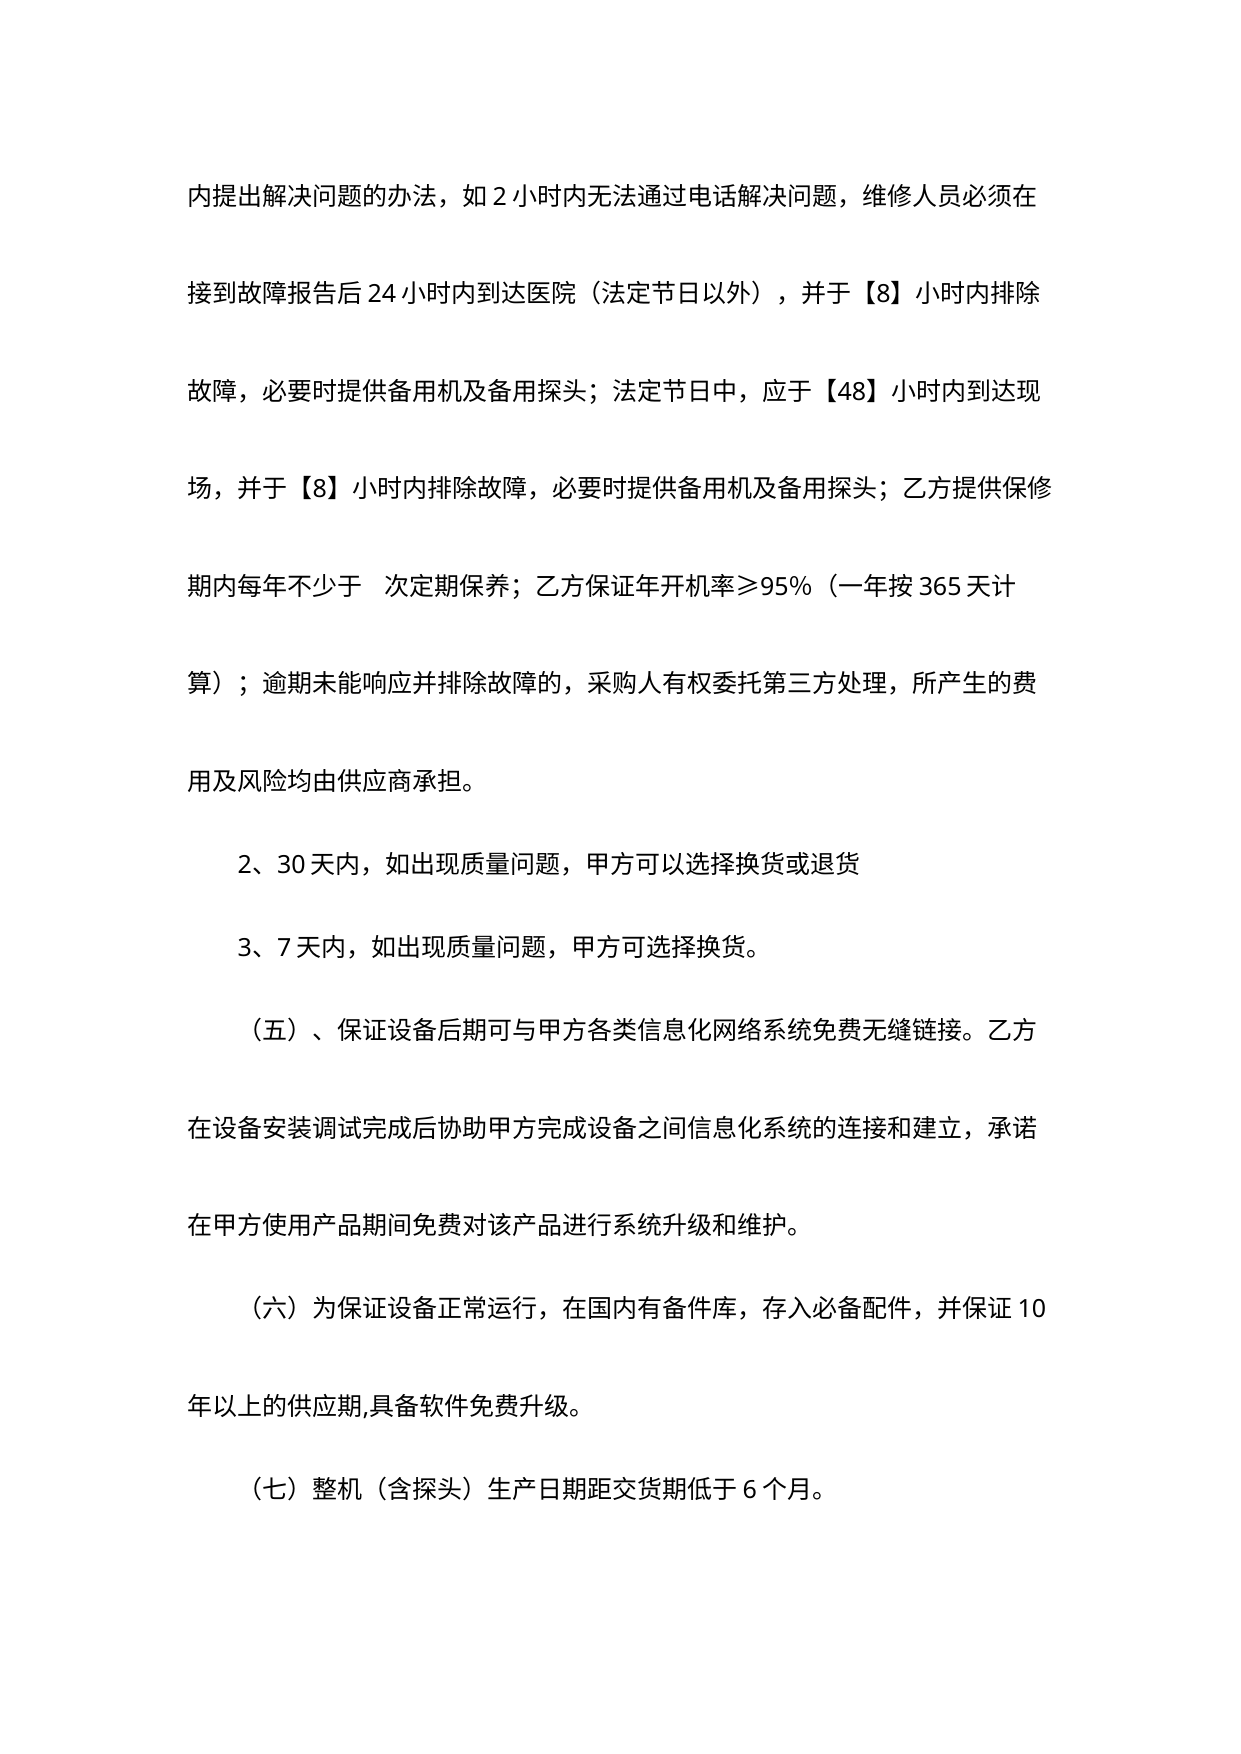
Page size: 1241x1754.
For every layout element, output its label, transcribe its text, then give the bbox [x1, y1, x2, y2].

text （六）为保证设备正常运行，在国内有备件库，存入必备配件，并保证10年以上的供应期,具备软件免费升级。 [187, 1274, 1053, 1437]
text （五）、保证设备后期可与甲方各类信息化网络系统免费无缝链接。乙方在设备安装调试完成后协助甲方完成设备之间信息化系统的连接和建立，承诺在甲方使用产品期间免费对该产品进行系统升级和维护。 [187, 996, 1053, 1256]
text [187, 162, 1053, 812]
text 3、7天内，如出现质量问题，甲方可选择换货。 [187, 913, 1053, 978]
text （七）整机（含探头）生产日期距交货期低于6个月。 [187, 1455, 1053, 1520]
text 2、30天内，如出现质量问题，甲方可以选择换货或退货 [187, 830, 1053, 895]
